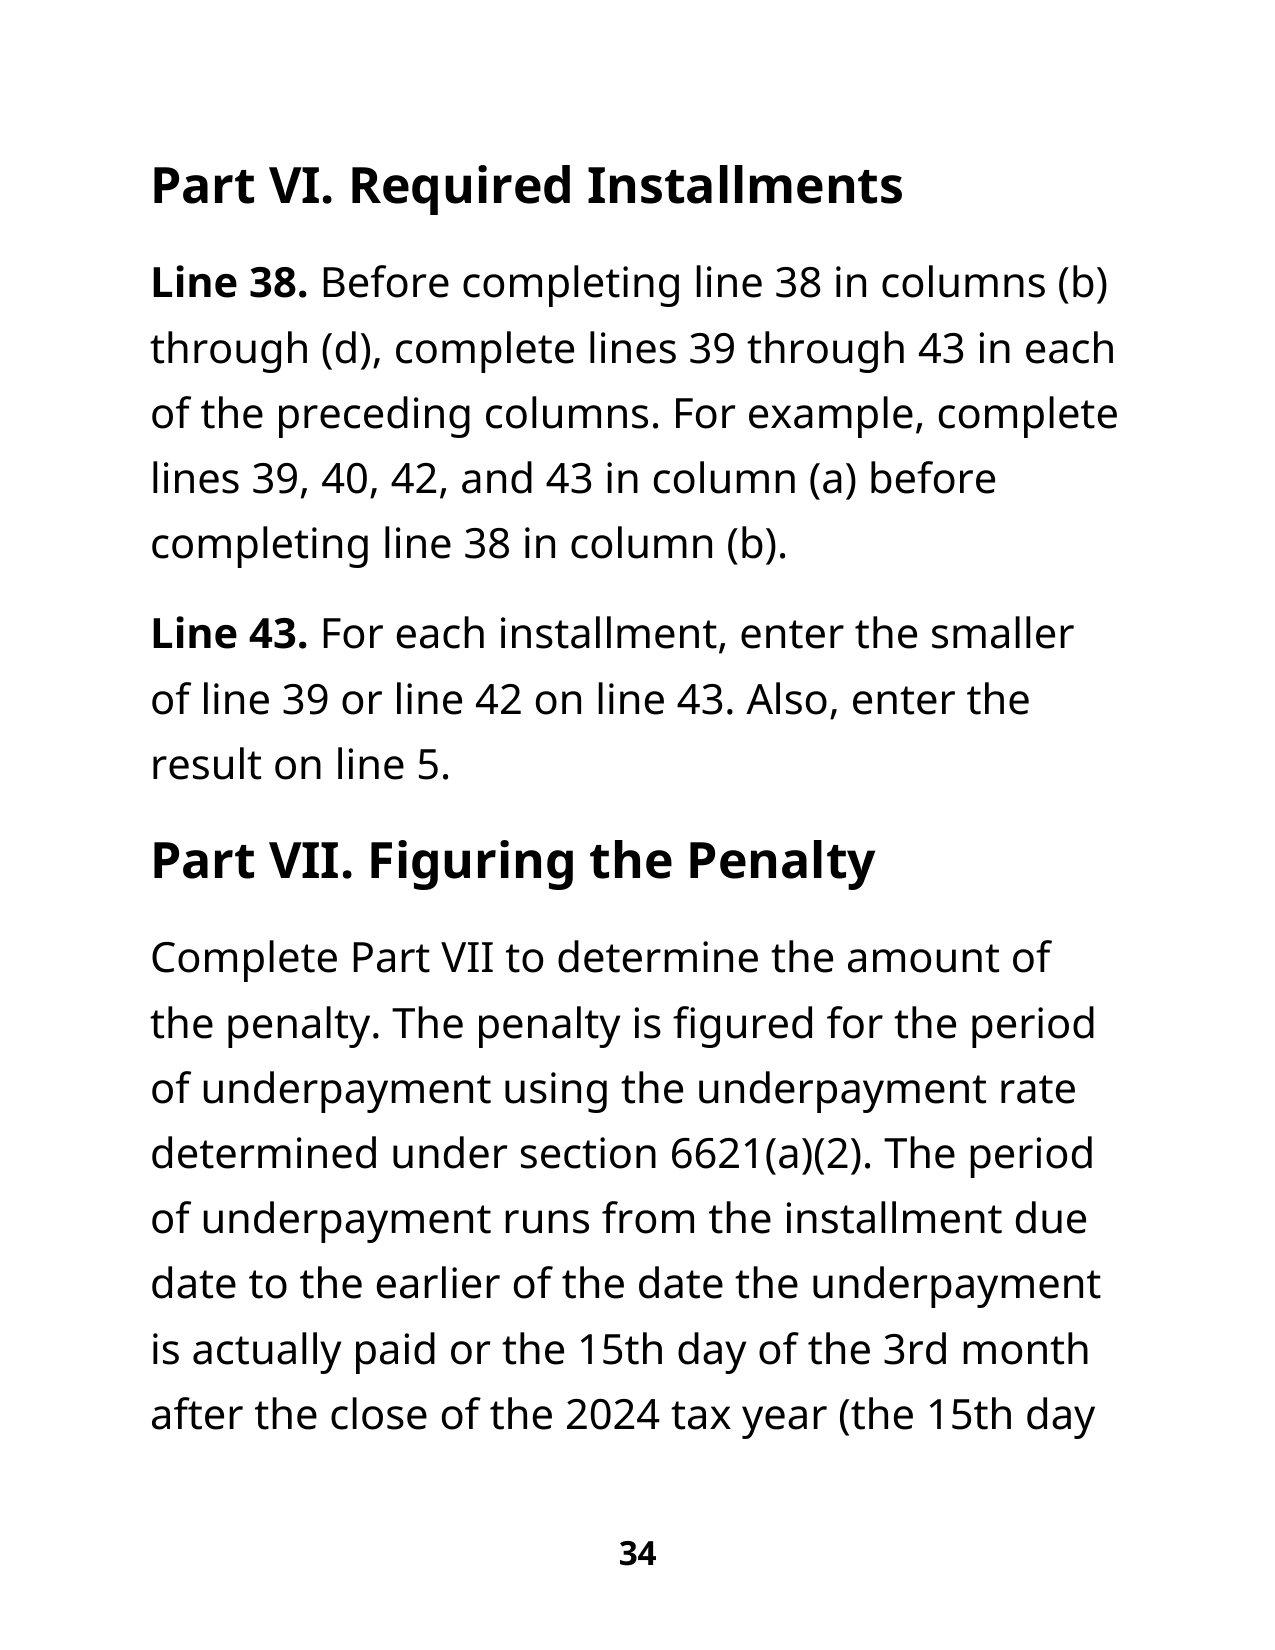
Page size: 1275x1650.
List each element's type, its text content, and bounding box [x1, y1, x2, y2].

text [150, 928, 1125, 1442]
subtitle Part VII. Figuring the Penalty [150, 825, 1125, 893]
subtitle Part VI. Required Installments [150, 150, 1125, 218]
text Line 43. For each installment, enter the smaller of line 39 or line 42 on line 43. Also, enter the result on line 5. [150, 604, 1125, 792]
text Line 38. Before completing line 38 in columns (b) through (d), complete lines 39 through 43 in each of the preceding columns. For example, complete lines 39, 40, 42, and 43 in column (a) before completing line 38 in column (b). [150, 253, 1125, 571]
